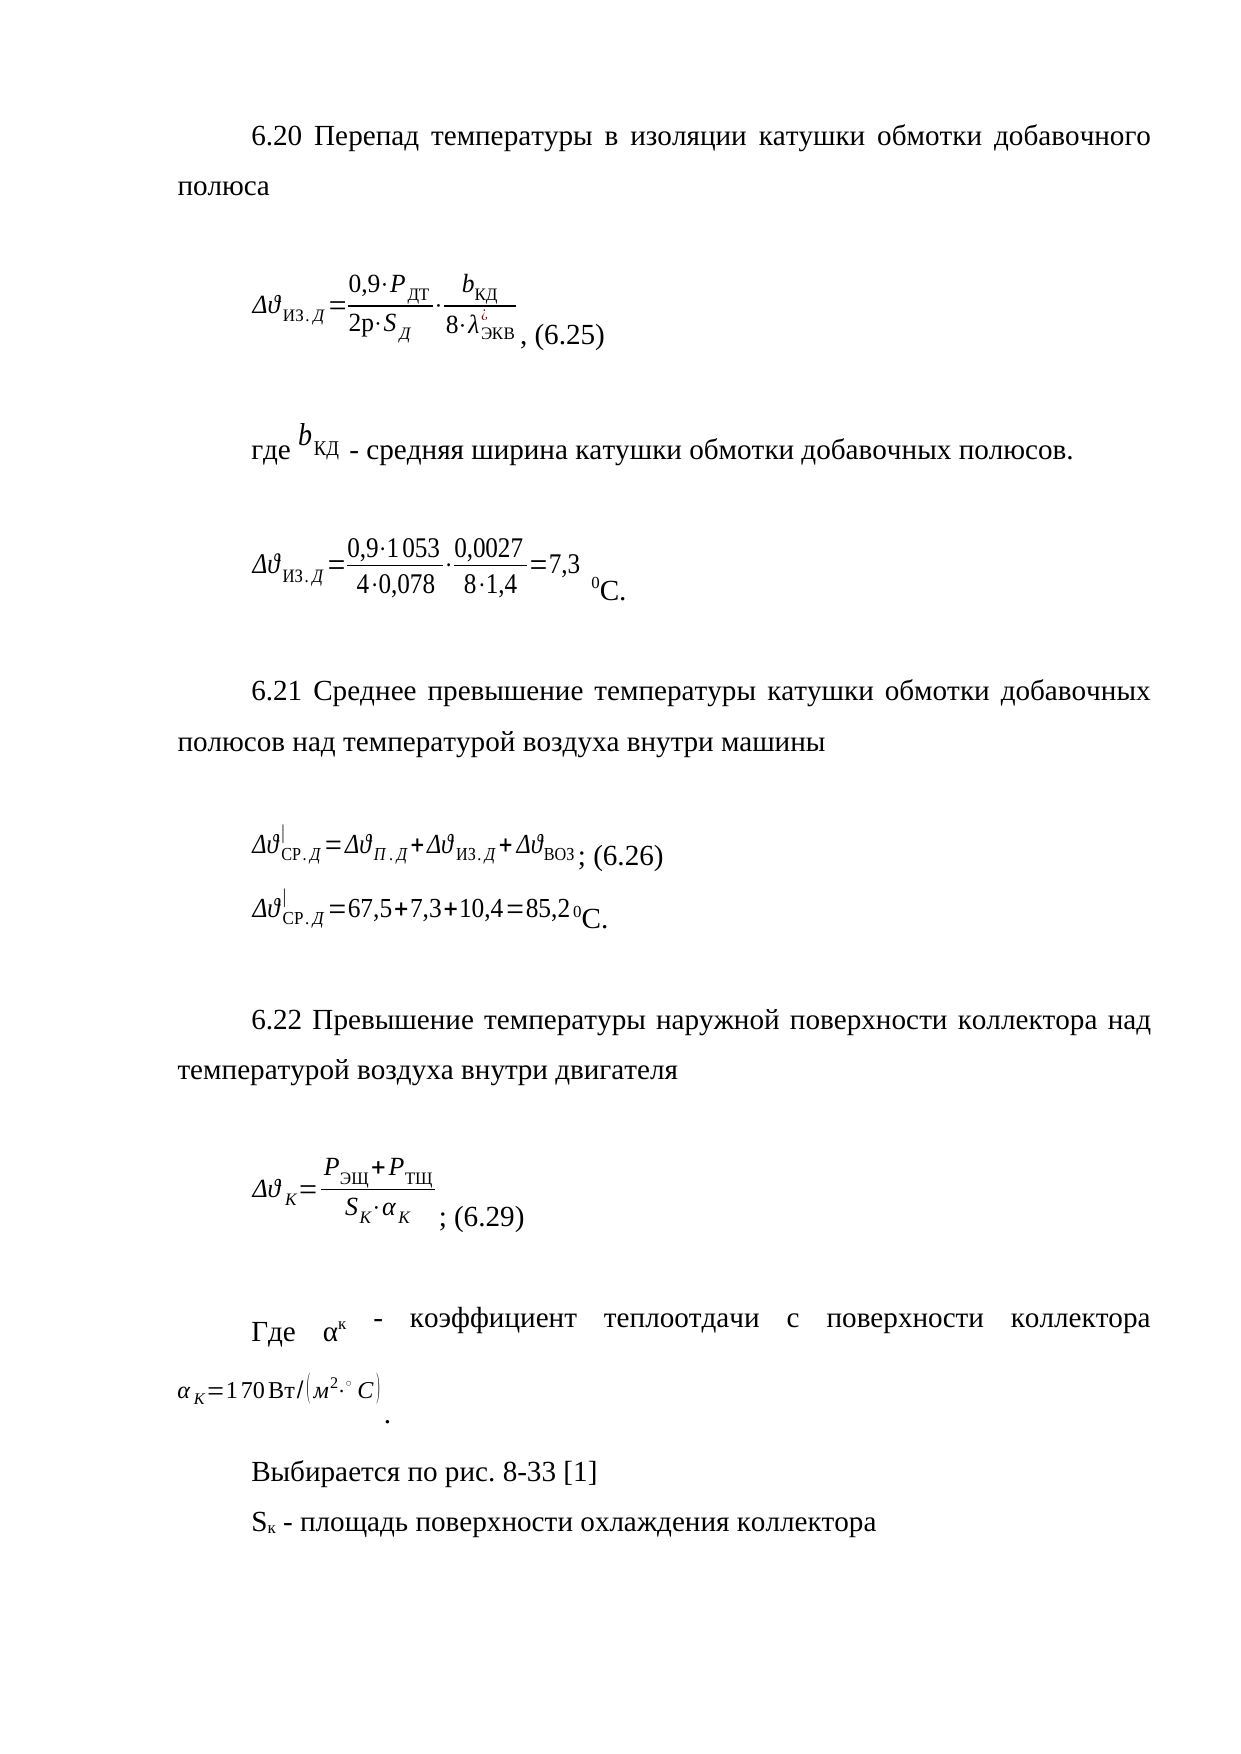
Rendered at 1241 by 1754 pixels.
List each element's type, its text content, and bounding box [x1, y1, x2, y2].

text 6.20 Перепад температуры в изоляции катушки обмотки добавочного полюса [177, 118, 1152, 202]
text ; (6.26) [177, 824, 1152, 871]
text где - средняя ширина катушки обмотки добавочных полюсов. [177, 417, 1152, 466]
text , (6.25) [177, 269, 1152, 350]
text ; (6.29) [177, 1153, 1152, 1233]
text 0С. [177, 533, 1152, 606]
text 6.21 Среднее превышение температуры катушки обмотки добавочных полюсов над температурой воздуха внутри машины [177, 673, 1152, 757]
text 0С. [177, 888, 1152, 935]
text 6.22 Превышение температуры наружной поверхности коллектора над температурой воздуха внутри двигателя [177, 1002, 1152, 1086]
text Sк - площадь поверхности охлаждения коллектора [177, 1504, 1152, 1537]
text Где αк - коэффициент теплоотдачи с поверхности коллектора . [177, 1300, 1152, 1430]
text Выбирается по рис. 8-33 [1] [177, 1454, 1152, 1487]
